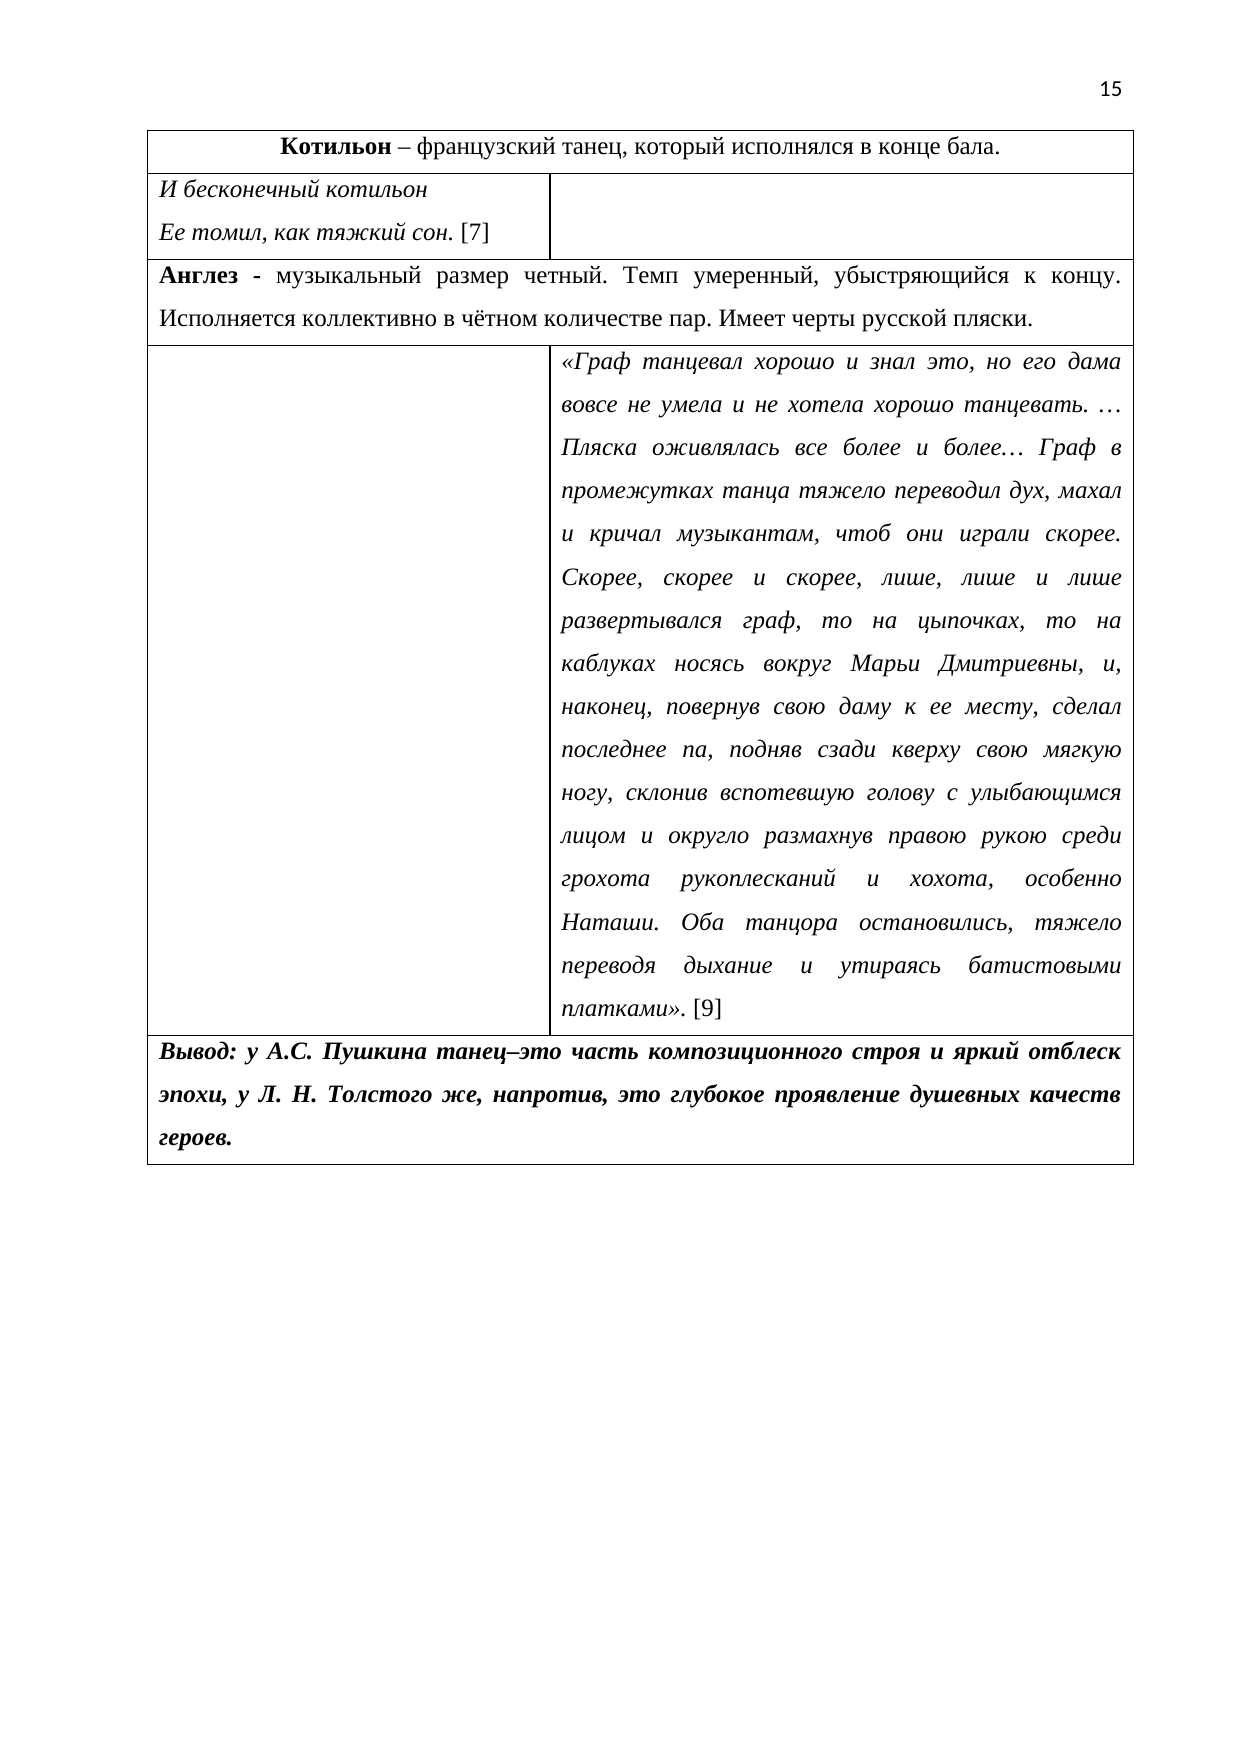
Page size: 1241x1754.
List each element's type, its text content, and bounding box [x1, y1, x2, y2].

table_cell [148, 346, 549, 1035]
table_cell [551, 174, 1133, 259]
table_cell Котильон – французский танец, который исполнялся в конце бала. [148, 131, 1133, 173]
table_cell Англез - музыкальный размер четный. Темп умеренный, убыстряющийся к концу. Исполняется коллективно в чётном количестве пар. Имеет черты русской пляски. [148, 260, 1133, 345]
table_cell И бесконечный котильон Ее томил, как тяжкий сон. [7] [148, 174, 549, 259]
table_cell Вывод: у А.С. Пушкина танец–это часть композиционного строя и яркий отблеск эпохи, у Л. Н. Толстого же, напротив, это глубокое проявление душевных качеств героев. [148, 1036, 1133, 1164]
table_cell «Граф танцевал хорошо и знал это, но его дама вовсе не умела и не хотела хорошо танцевать. … Пляска оживлялась все более и более… Граф в промежутках танца тяжело переводил дух, махал и кричал музыкантам, чтоб они играли скорее. Скорее, скорее и скорее, лише, лише и лише развертывался граф, то на цыпочках, то на каблуках носясь вокруг Марьи Дмитриевны, и, наконец, повернув свою даму к ее месту, сделал последнее па, подняв сзади кверху свою мягкую ногу, склонив вспотевшую голову с улыбающимся лицом и округло размахнув правою рукою среди грохота рукоплесканий и хохота, особенно Наташи. Оба танцора остановились, тяжело переводя дыхание и утираясь батистовыми платками». [9] [551, 346, 1133, 1035]
